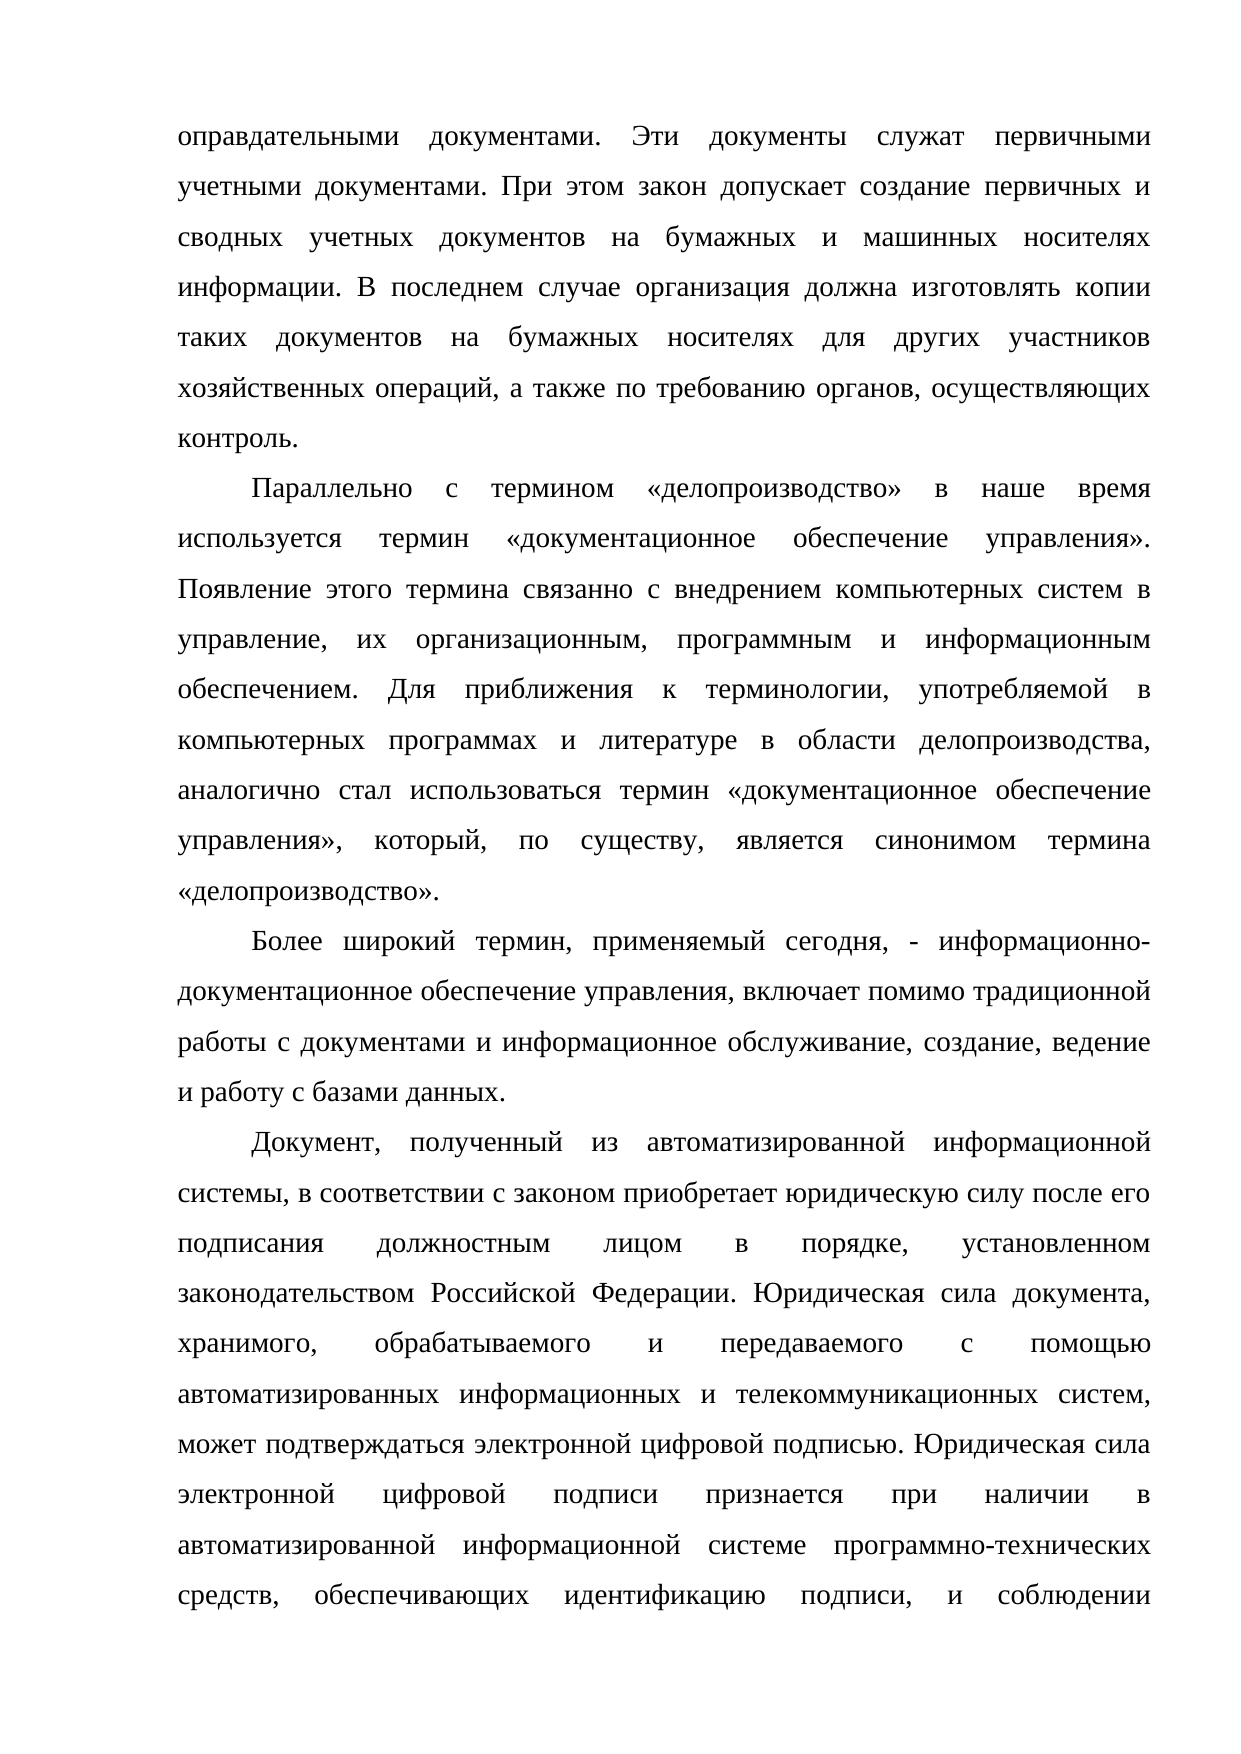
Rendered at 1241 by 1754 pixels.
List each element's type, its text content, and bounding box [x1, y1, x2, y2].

text Параллельно с термином «делопроизводство» в наше время используется термин «документационное обеспечение управления». Появление этого термина связанно с внедрением компьютерных систем в управление, их организационным, программным и информационным обеспечением. Для приближения к терминологии, употребляемой в компьютерных программах и литературе в области делопроизводства, аналогично стал использоваться термин «документационное обеспечение управления», который, по существу, является синонимом термина «делопроизводство». [177, 470, 1152, 906]
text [177, 1124, 1152, 1611]
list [177, 118, 1152, 453]
text Более широкий термин, применяемый сегодня, - информационно-документационное обеспечение управления, включает помимо традиционной работы с документами и информационное обслуживание, создание, ведение и работу с базами данных. [177, 923, 1152, 1108]
